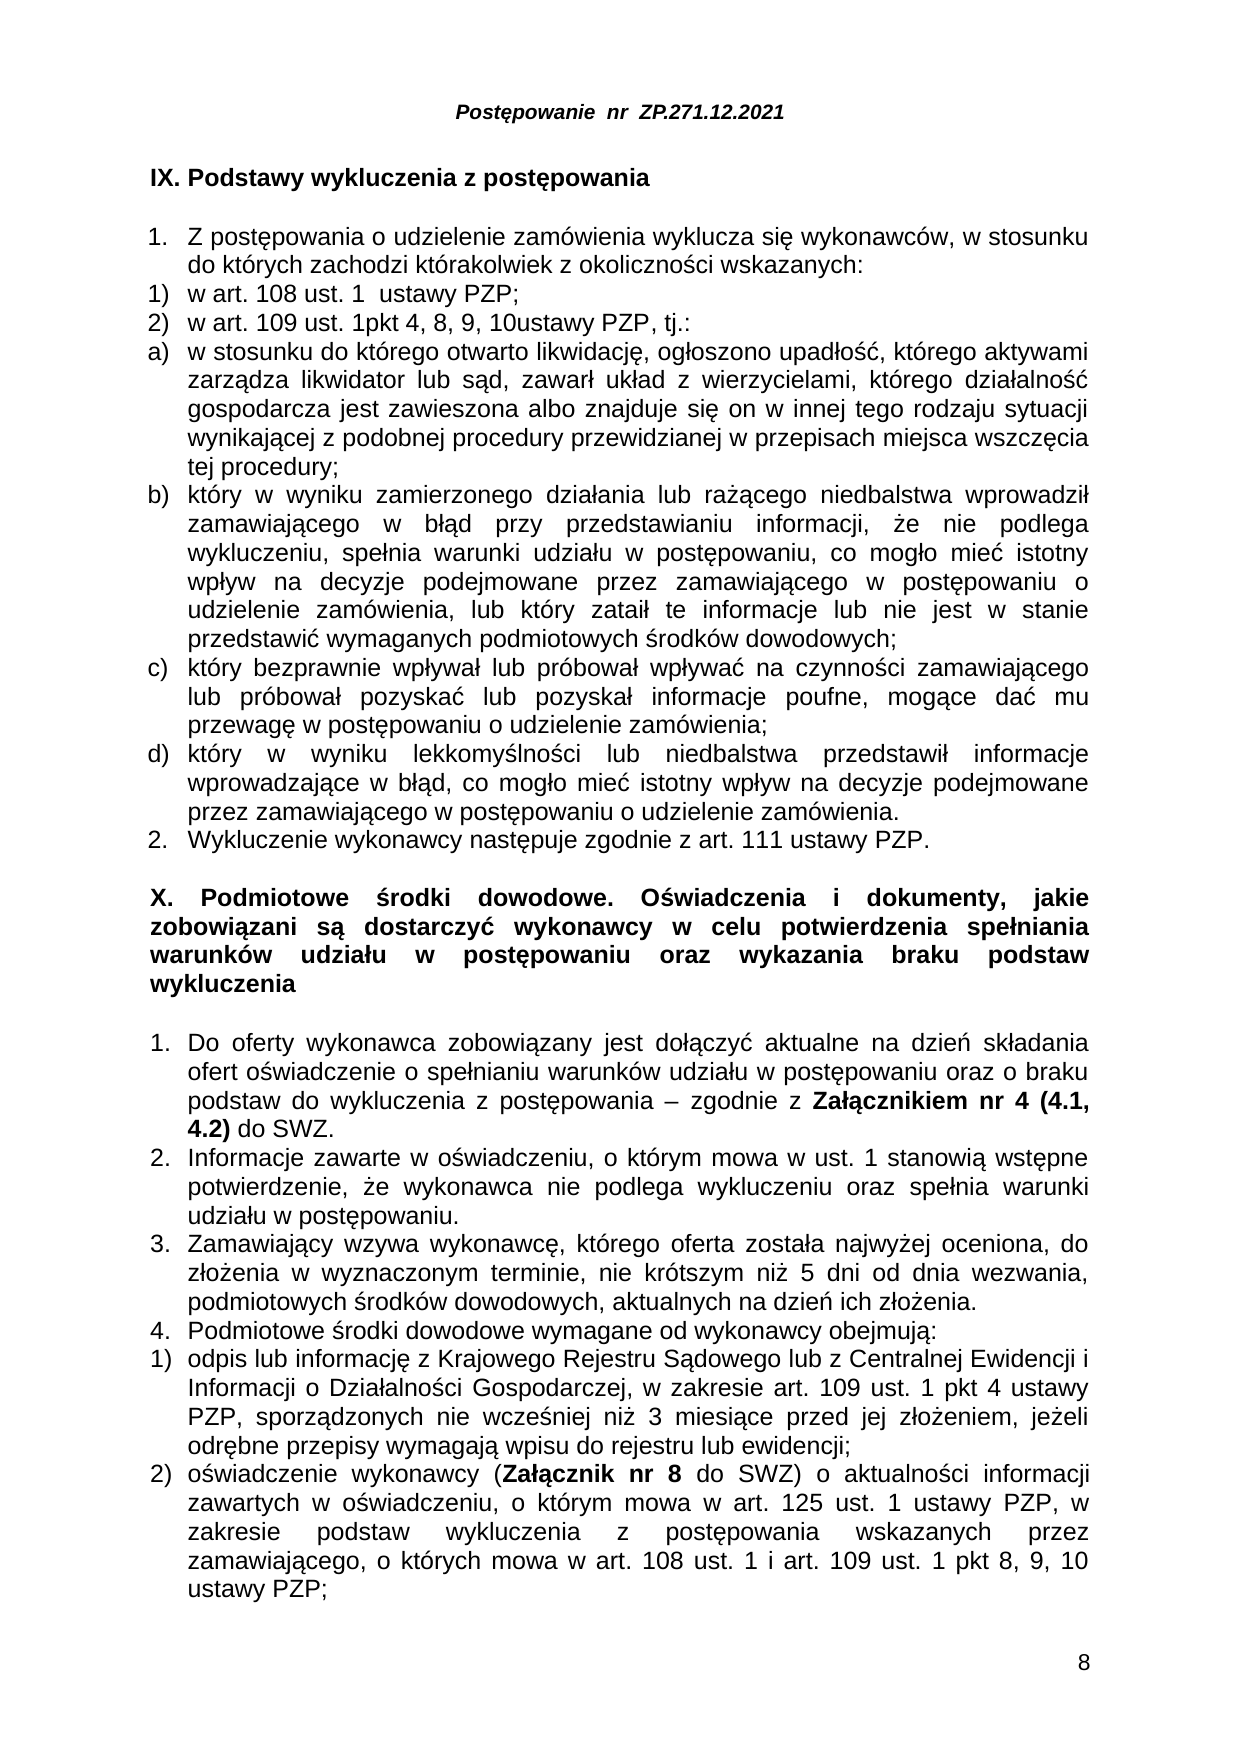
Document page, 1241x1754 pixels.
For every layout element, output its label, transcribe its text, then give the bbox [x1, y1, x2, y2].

subtitle IX. Podstawy wykluczenia z postępowania [150, 163, 1090, 192]
subtitle X. Podmiotowe środki dowodowe. Oświadczenia i dokumenty, jakie zobowiązani są dostarczyć wykonawcy w celu potwierdzenia spełniania warunków udziału w postępowaniu oraz wykazania braku podstaw wykluczenia [150, 883, 1090, 998]
list oświadczenie wykonawcy (Załącznik nr 8 do SWZ) o aktualności informacji zawartych w oświadczeniu, o którym mowa w art. 125 ust. 1 ustawy PZP, w zakresie podstaw wykluczenia z postępowania wskazanych przez zamawiającego, o których mowa w art. 108 ust. 1 i art. 109 ust. 1 pkt 8, 9, 10 ustawy PZP; [150, 1459, 1090, 1603]
list Informacje zawarte w oświadczeniu, o którym mowa w ust. 1 stanowią wstępne potwierdzenie, że wykonawca nie podlega wykluczeniu oraz spełnia warunki udziału w postępowaniu. [150, 1143, 1090, 1229]
list który w wyniku zamierzonego działania lub rażącego niedbalstwa wprowadził zamawiającego w błąd przy przedstawianiu informacji, że nie podlega wykluczeniu, spełnia warunki udziału w postępowaniu, co mogło mieć istotny wpływ na decyzje podejmowane przez zamawiającego w postępowaniu o udzielenie zamówienia, lub który zataił te informacje lub nie jest w stanie przedstawić wymaganych podmiotowych środków dowodowych; [147, 481, 1090, 653]
list który w wyniku lekkomyślności lub niedbalstwa przedstawił informacje wprowadzające w błąd, co mogło mieć istotny wpływ na decyzje podejmowane przez zamawiającego w postępowaniu o udzielenie zamówienia. [147, 739, 1090, 826]
list w art. 109 ust. 1pkt 4, 8, 9, 10ustawy PZP, tj.: [147, 308, 1090, 337]
list Zamawiający wzywa wykonawcę, którego oferta została najwyżej oceniona, do złożenia w wyznaczonym terminie, nie krótszym niż 5 dni od dnia wezwania, podmiotowych środków dowodowych, aktualnych na dzień ich złożenia. [150, 1229, 1090, 1316]
list Podmiotowe środki dowodowe wymagane od wykonawcy obejmują: [150, 1316, 1090, 1344]
list odpis lub informację z Krajowego Rejestru Sądowego lub z Centralnej Ewidencji i Informacji o Działalności Gospodarczej, w zakresie art. 109 ust. 1 pkt 4 ustawy PZP, sporządzonych nie wcześniej niż 3 miesiące przed jej złożeniem, jeżeli odrębne przepisy wymagają wpisu do rejestru lub ewidencji; [150, 1344, 1090, 1459]
list który bezprawnie wpływał lub próbował wpływać na czynności zamawiającego lub próbował pozyskać lub pozyskał informacje poufne, mogące dać mu przewagę w postępowaniu o udzielenie zamówienia; [147, 653, 1090, 739]
list w stosunku do którego otwarto likwidację, ogłoszono upadłość, którego aktywami zarządza likwidator lub sąd, zawarł układ z wierzycielami, którego działalność gospodarcza jest zawieszona albo znajduje się on w innej tego rodzaju sytuacji wynikającej z podobnej procedury przewidzianej w przepisach miejsca wszczęcia tej procedury; [147, 337, 1090, 481]
list Do oferty wykonawca zobowiązany jest dołączyć aktualne na dzień składania ofert oświadczenie o spełnianiu warunków udziału w postępowaniu oraz o braku podstaw do wykluczenia z postępowania – zgodnie z Załącznikiem nr 4 (4.1, 4.2) do SWZ. [150, 1028, 1090, 1143]
list Wykluczenie wykonawcy następuje zgodnie z art. 111 ustawy PZP. [147, 826, 1090, 854]
list w art. 108 ust. 1 ustawy PZP; [147, 279, 1090, 308]
list Z postępowania o udzielenie zamówienia wyklucza się wykonawców, w stosunku do których zachodzi którakolwiek z okoliczności wskazanych: [147, 222, 1090, 279]
